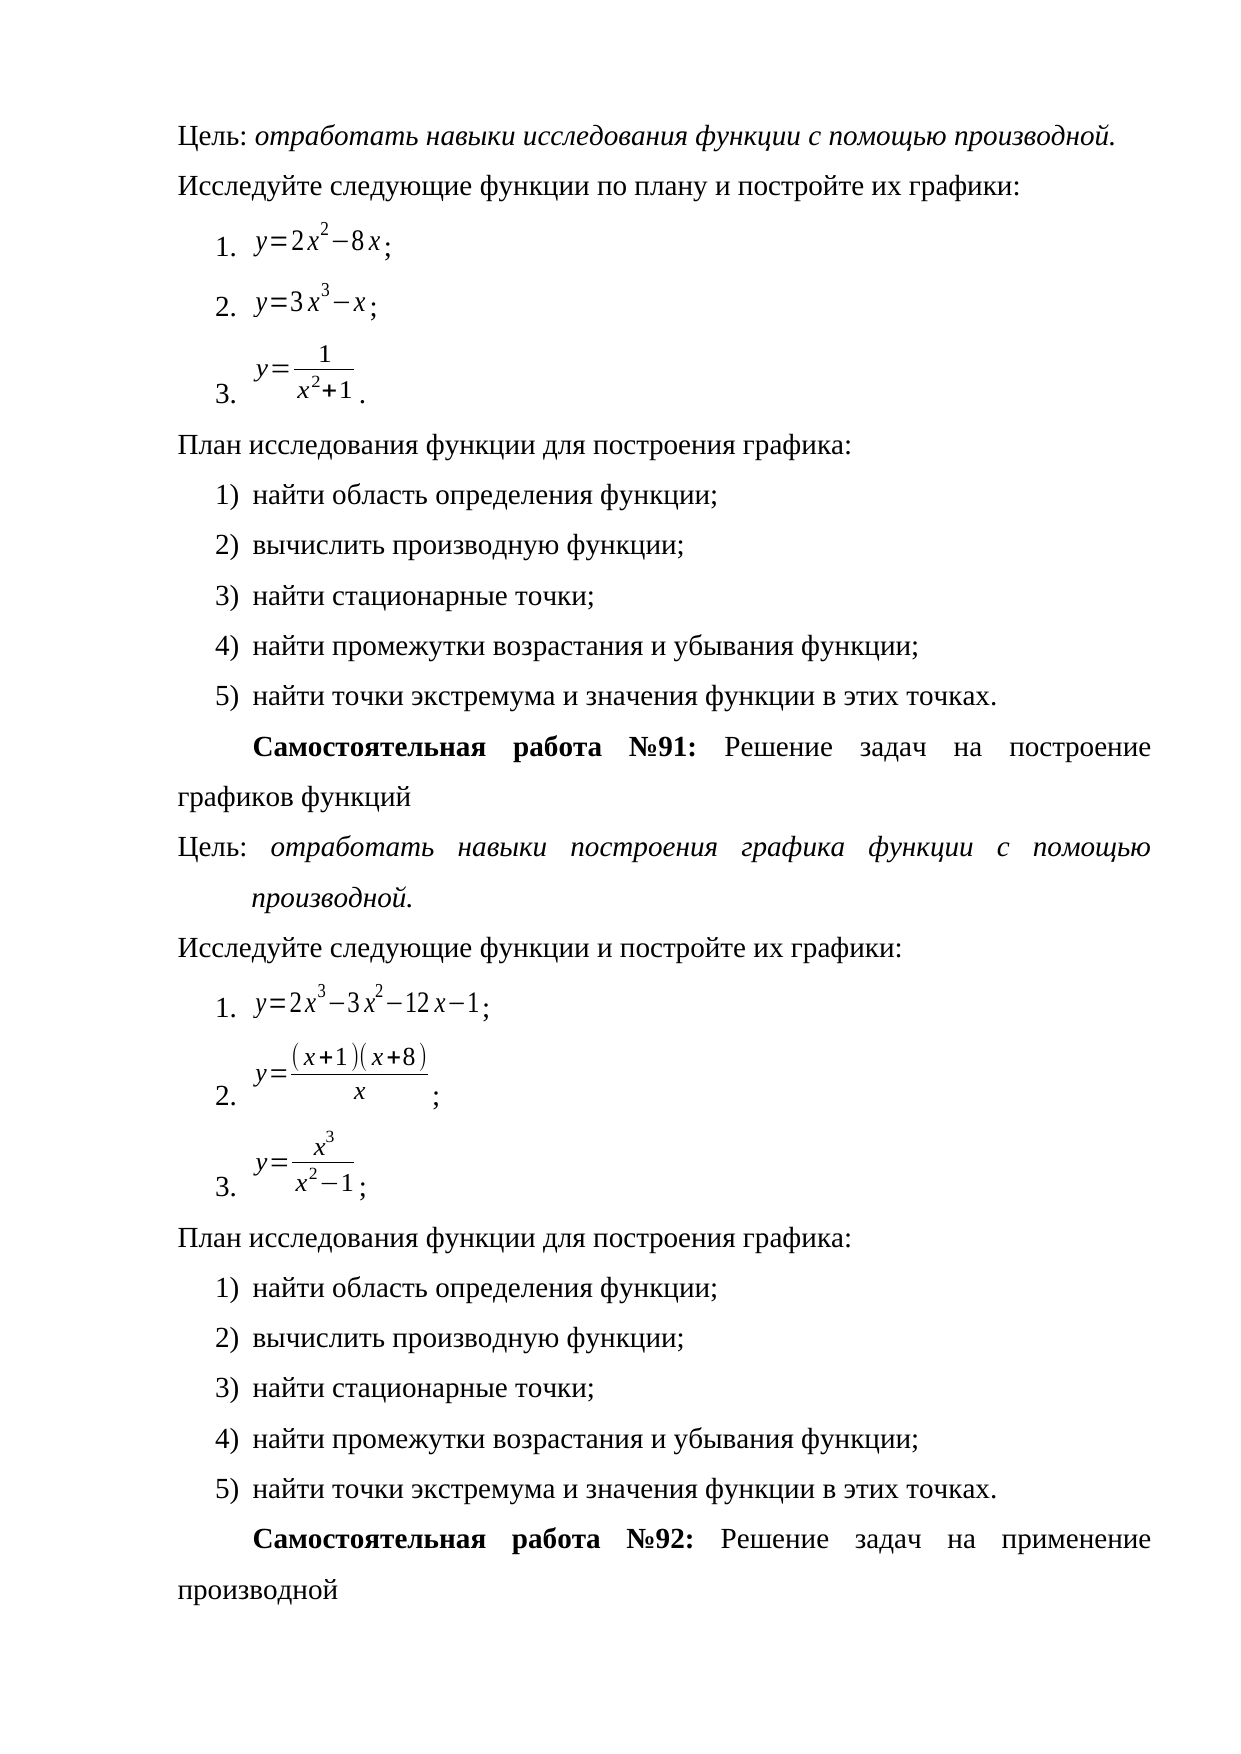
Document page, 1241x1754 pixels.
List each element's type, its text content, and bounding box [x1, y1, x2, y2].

list вычислить производную функции; [215, 1320, 1152, 1354]
list ; [215, 980, 1152, 1024]
text Исследуйте следующие функции и постройте их графики: [177, 930, 1152, 963]
list найти точки экстремума и значения функции в этих точках. [215, 1471, 1152, 1505]
text Исследуйте следующие функции по плану и постройте их графики: [177, 168, 1152, 202]
list найти стационарные точки; [215, 1371, 1152, 1404]
list найти промежутки возрастания и убывания функции; [215, 1421, 1152, 1454]
text План исследования функции для построения графика: [177, 1220, 1152, 1253]
list ; [215, 279, 1152, 323]
list . [215, 340, 1152, 410]
list найти промежутки возрастания и убывания функции; [215, 628, 1152, 662]
list ; [215, 219, 1152, 262]
list найти область определения функции; [215, 1270, 1152, 1303]
text Цель: отработать навыки исследования функции с помощью производной. [177, 118, 1152, 152]
text План исследования функции для построения графика: [177, 427, 1152, 460]
text Самостоятельная работа №92: Решение задач на применение производной [177, 1522, 1152, 1605]
text Самостоятельная работа №91: Решение задач на построение графиков функций [177, 729, 1152, 813]
list найти область определения функции; [215, 477, 1152, 511]
list вычислить производную функции; [215, 527, 1152, 561]
list найти точки экстремума и значения функции в этих точках. [215, 678, 1152, 712]
list ; [215, 1128, 1152, 1203]
text Цель: отработать навыки построения графика функции с помощью производной. [177, 829, 1152, 913]
list ; [215, 1041, 1152, 1111]
list найти стационарные точки; [215, 578, 1152, 611]
